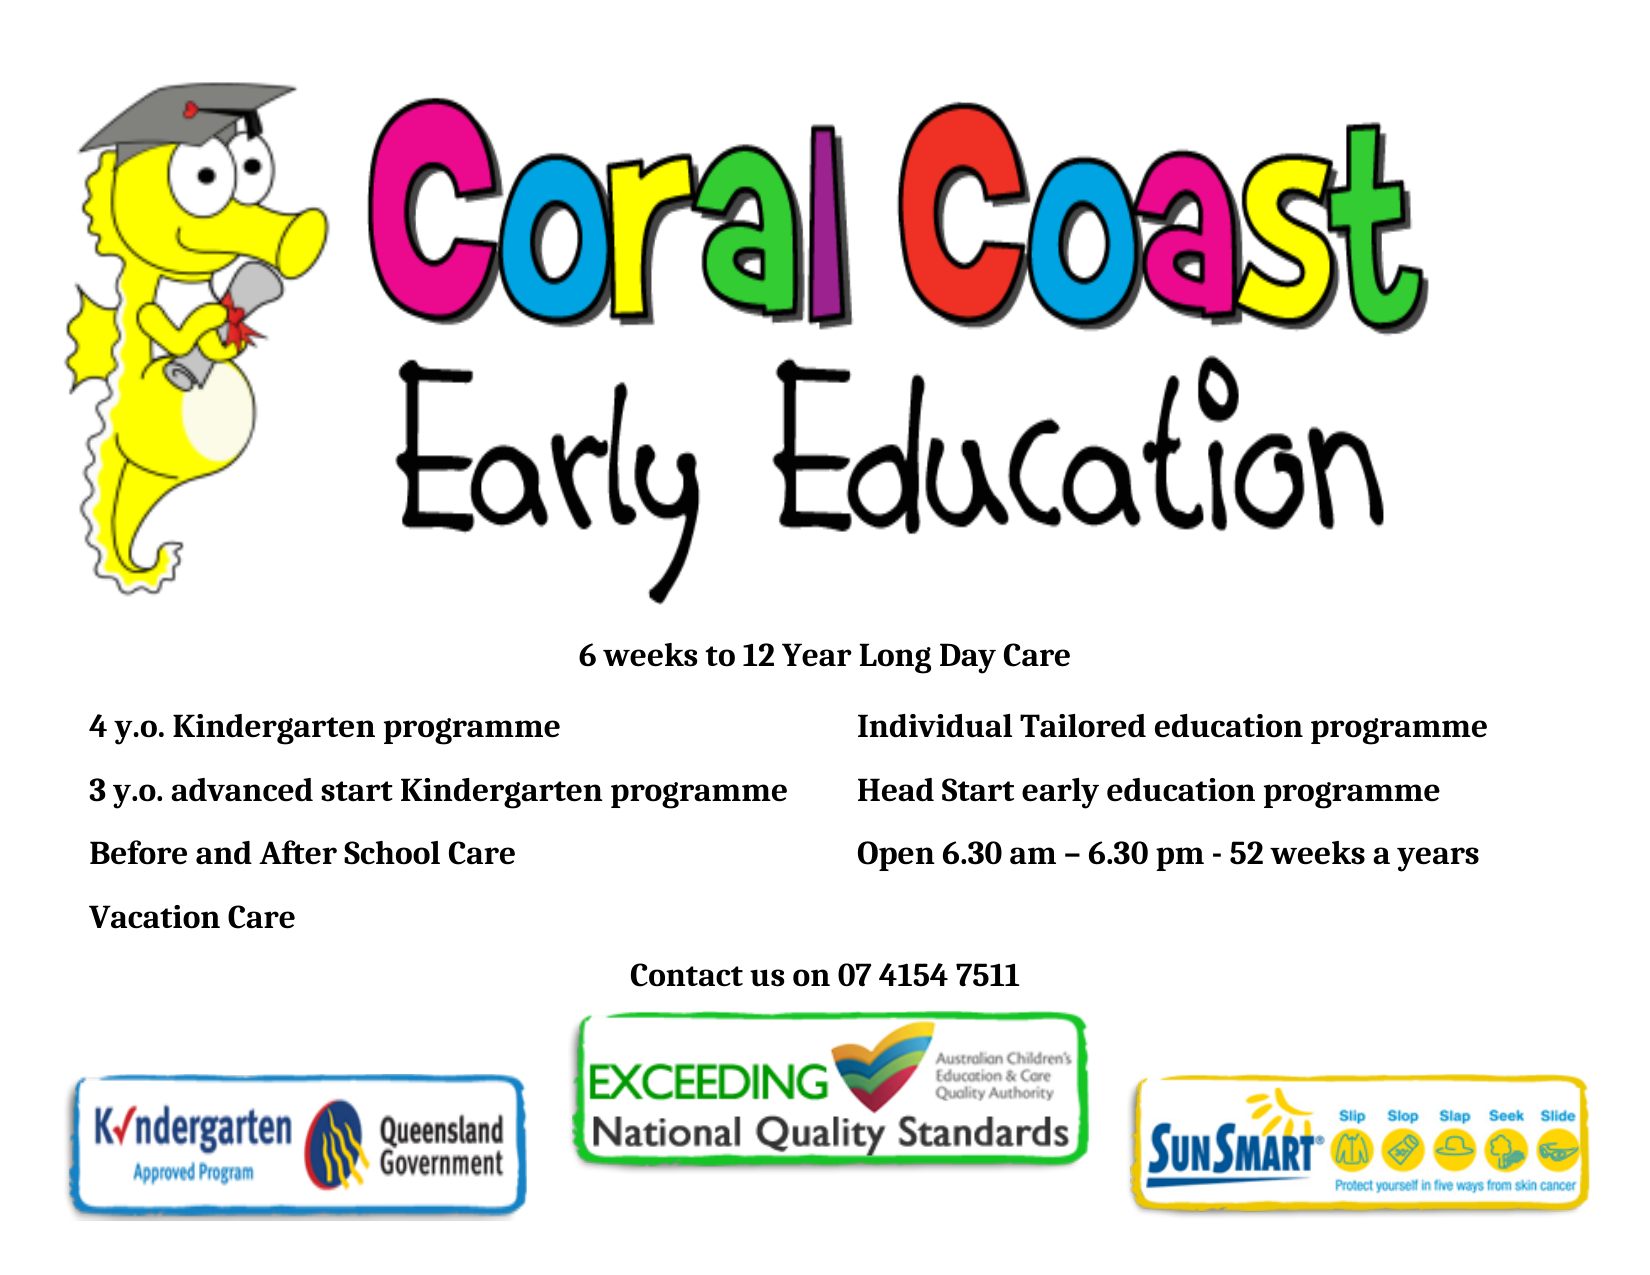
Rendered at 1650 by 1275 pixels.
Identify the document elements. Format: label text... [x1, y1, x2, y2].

picture [1123, 1074, 1593, 1221]
text 6 weeks to 12 Year Long Day Care [30, 636, 1620, 674]
picture [564, 1011, 1093, 1177]
picture [55, 75, 1520, 612]
picture [57, 1074, 527, 1221]
table_header Individual Tailored education programme Head Start early education programme Open 6.30 am – 6.30 pm - 52 weeks a years [825, 701, 1631, 956]
table_header 4 y.o. Kindergarten programme 3 y.o. advanced start Kindergarten programme Before and After School Care Vacation Care [19, 701, 825, 956]
text Contact us on 07 4154 7511 [30, 956, 1620, 994]
